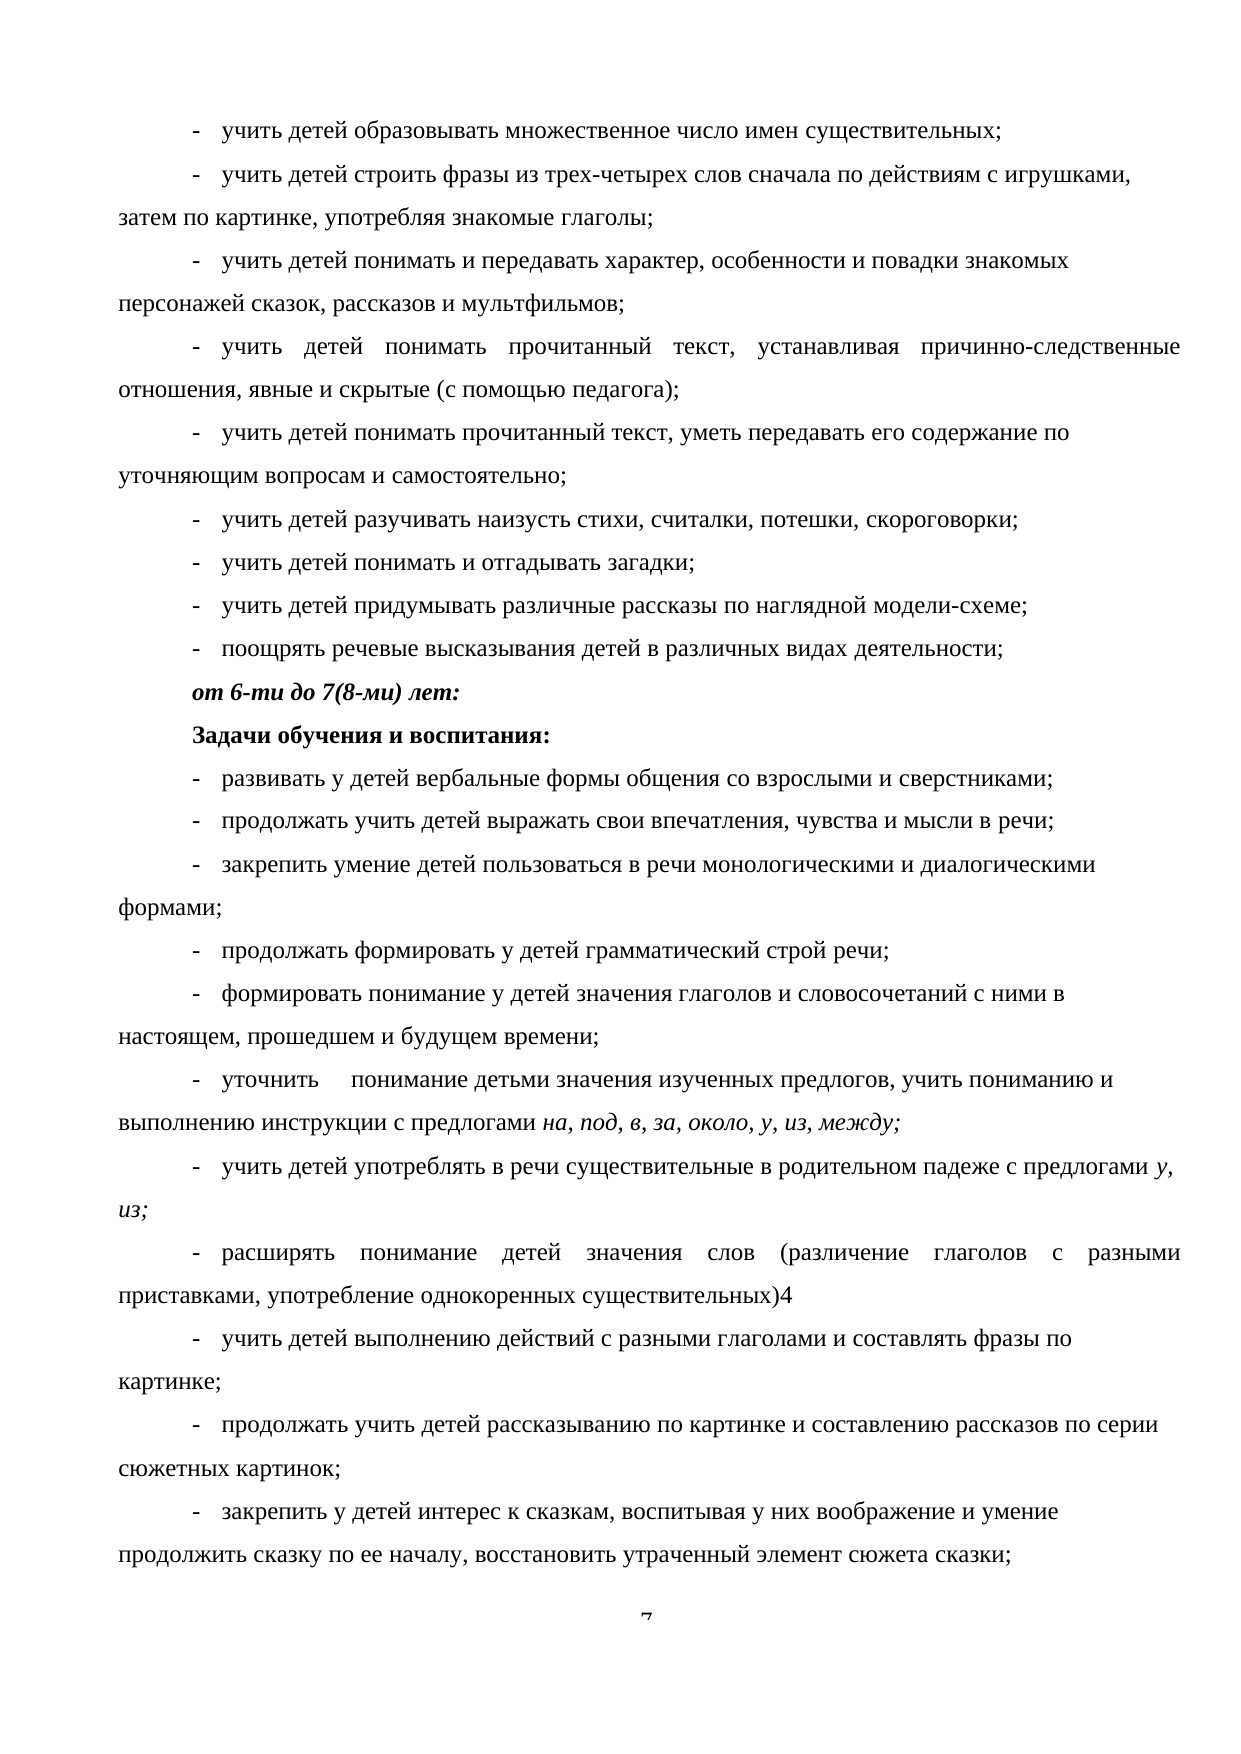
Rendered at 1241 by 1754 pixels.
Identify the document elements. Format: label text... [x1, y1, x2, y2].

text Задачи обучения и воспитания: [192, 720, 1205, 749]
list учить детей строить фразы из трех-четырех слов сначала по действиям с игрушками, затем по картинке, употребляя знакомые глаголы; [118, 159, 1181, 231]
list учить детей придумывать различные рассказы по наглядной модели-схеме; [118, 590, 1205, 619]
list продолжать формировать у детей грамматический строй речи; [118, 935, 1205, 964]
list расширять понимание детей значения слов (различение глаголов с разными [118, 1237, 1205, 1266]
list закрепить у детей интерес к сказкам, воспитывая у них воображение и умение продолжить сказку по ее началу, восстановить утраченный элемент сюжета сказки; [118, 1496, 1180, 1568]
text приставками, употребление однокоренных существительных)4 [118, 1280, 1205, 1309]
list развивать у детей вербальные формы общения со взрослыми и сверстниками; [118, 763, 1205, 791]
list поощрять речевые высказывания детей в различных видах деятельности; [118, 633, 1205, 662]
list продолжать учить детей выражать свои впечатления, чувства и мысли в речи; [118, 806, 1205, 834]
list учить детей понимать и передавать характер, особенности и повадки знакомых персонажей сказок, рассказов и мультфильмов; [118, 245, 1181, 317]
text из; [118, 1194, 1205, 1223]
list учить детей употреблять в речи существительные в родительном падеже с предлогами у, [118, 1151, 1205, 1179]
list продолжать учить детей рассказыванию по картинке и составлению рассказов по серии сюжетных картинок; [118, 1409, 1181, 1481]
list уточнить понимание детьми значения изученных предлогов, учить пониманию и выполнению инструкции с предлогами на, под, в, за, около, у, из, между; [118, 1064, 1181, 1136]
subtitle от 6-ти до 7(8-ми) лет: [192, 677, 1205, 706]
list учить детей понимать и отгадывать загадки; [118, 547, 1205, 576]
list учить детей образовывать множественное число имен существительных; [118, 115, 1205, 144]
list формировать понимание у детей значения глаголов и словосочетаний с ними в настоящем, прошедшем и будущем времени; [118, 978, 1181, 1050]
list учить детей понимать прочитанный текст, уметь передавать его содержание по уточняющим вопросам и самостоятельно; [118, 417, 1181, 489]
list учить детей разучивать наизусть стихи, считалки, потешки, скороговорки; [118, 504, 1205, 532]
list учить детей выполнению действий с разными глаголами и составлять фразы по картинке; [118, 1323, 1181, 1395]
list учить детей понимать прочитанный текст, устанавливая причинно-следственные отношения, явные и скрытые (с помощью педагога); [118, 331, 1182, 403]
list закрепить умение детей пользоваться в речи монологическими и диалогическими формами; [118, 849, 1181, 921]
